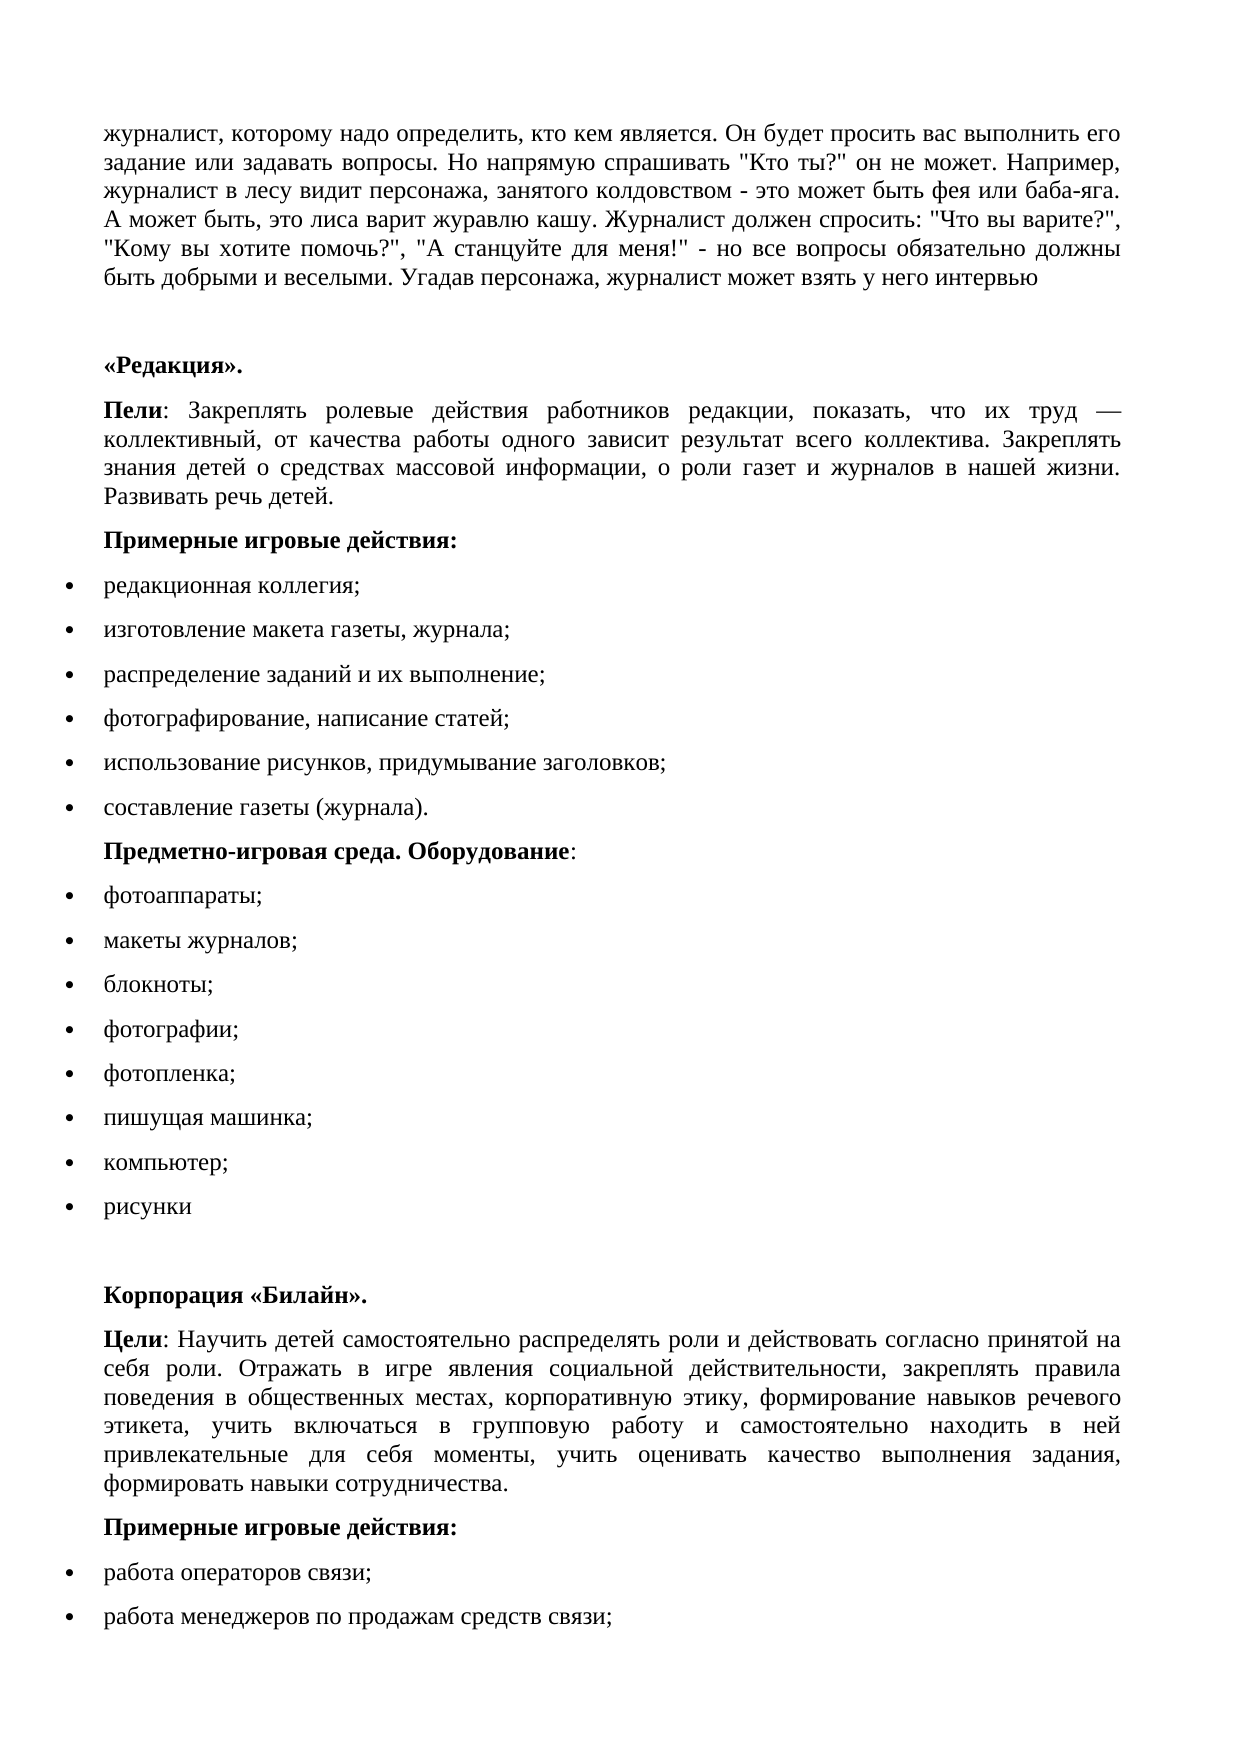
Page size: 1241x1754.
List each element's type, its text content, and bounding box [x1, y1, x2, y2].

list пишущая машинка; [66, 1102, 1122, 1131]
text Примерные игровые действия: [103, 1512, 1122, 1541]
text «Редакция». [103, 351, 1122, 379]
text Пели: Закреплять ролевые действия работников редакции, показать, что их труд — коллективный, от качества работы одного зависит результат всего коллектива. Закреплять знания детей о средствах массовой информации, о роли газет и журналов в нашей жизни. Развивать речь детей. [103, 395, 1122, 510]
text Цели: Научить детей самостоятельно распределять роли и действовать согласно принятой на себя роли. Отражать в игре явления социальной действительности, закреплять правила поведения в общественных местах, корпоративную этику, формирование навыков речевого этикета, учить включаться в групповую работу и самостоятельно находить в ней привлекательные для себя моменты, учить оценивать качество выполнения задания, формировать навыки сотрудничества. [103, 1324, 1122, 1497]
list фотографирование, написание статей; [66, 703, 1122, 732]
list фотоаппараты; [66, 881, 1122, 909]
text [103, 118, 1122, 291]
list фотографии; [66, 1014, 1122, 1042]
text Корпорация «Билайн». [103, 1280, 1122, 1309]
list использование рисунков, придумывание заголовков; [66, 747, 1122, 776]
list компьютер; [66, 1147, 1122, 1176]
text Предметно-игровая среда. Оборудование: [103, 836, 1122, 865]
list распределение заданий и их выполнение; [66, 659, 1122, 687]
text Примерные игровые действия: [103, 526, 1122, 554]
list составление газеты (журнала). [66, 792, 1122, 821]
list изготовление макета газеты, журнала; [66, 614, 1122, 643]
list рисунки [66, 1191, 1122, 1220]
list редакционная коллегия; [66, 570, 1122, 599]
list работа операторов связи; [66, 1557, 1122, 1586]
list макеты журналов; [66, 925, 1122, 954]
list блокноты; [66, 969, 1122, 998]
list фотопленка; [66, 1058, 1122, 1087]
list работа менеджеров по продажам средств связи; [66, 1601, 1122, 1630]
